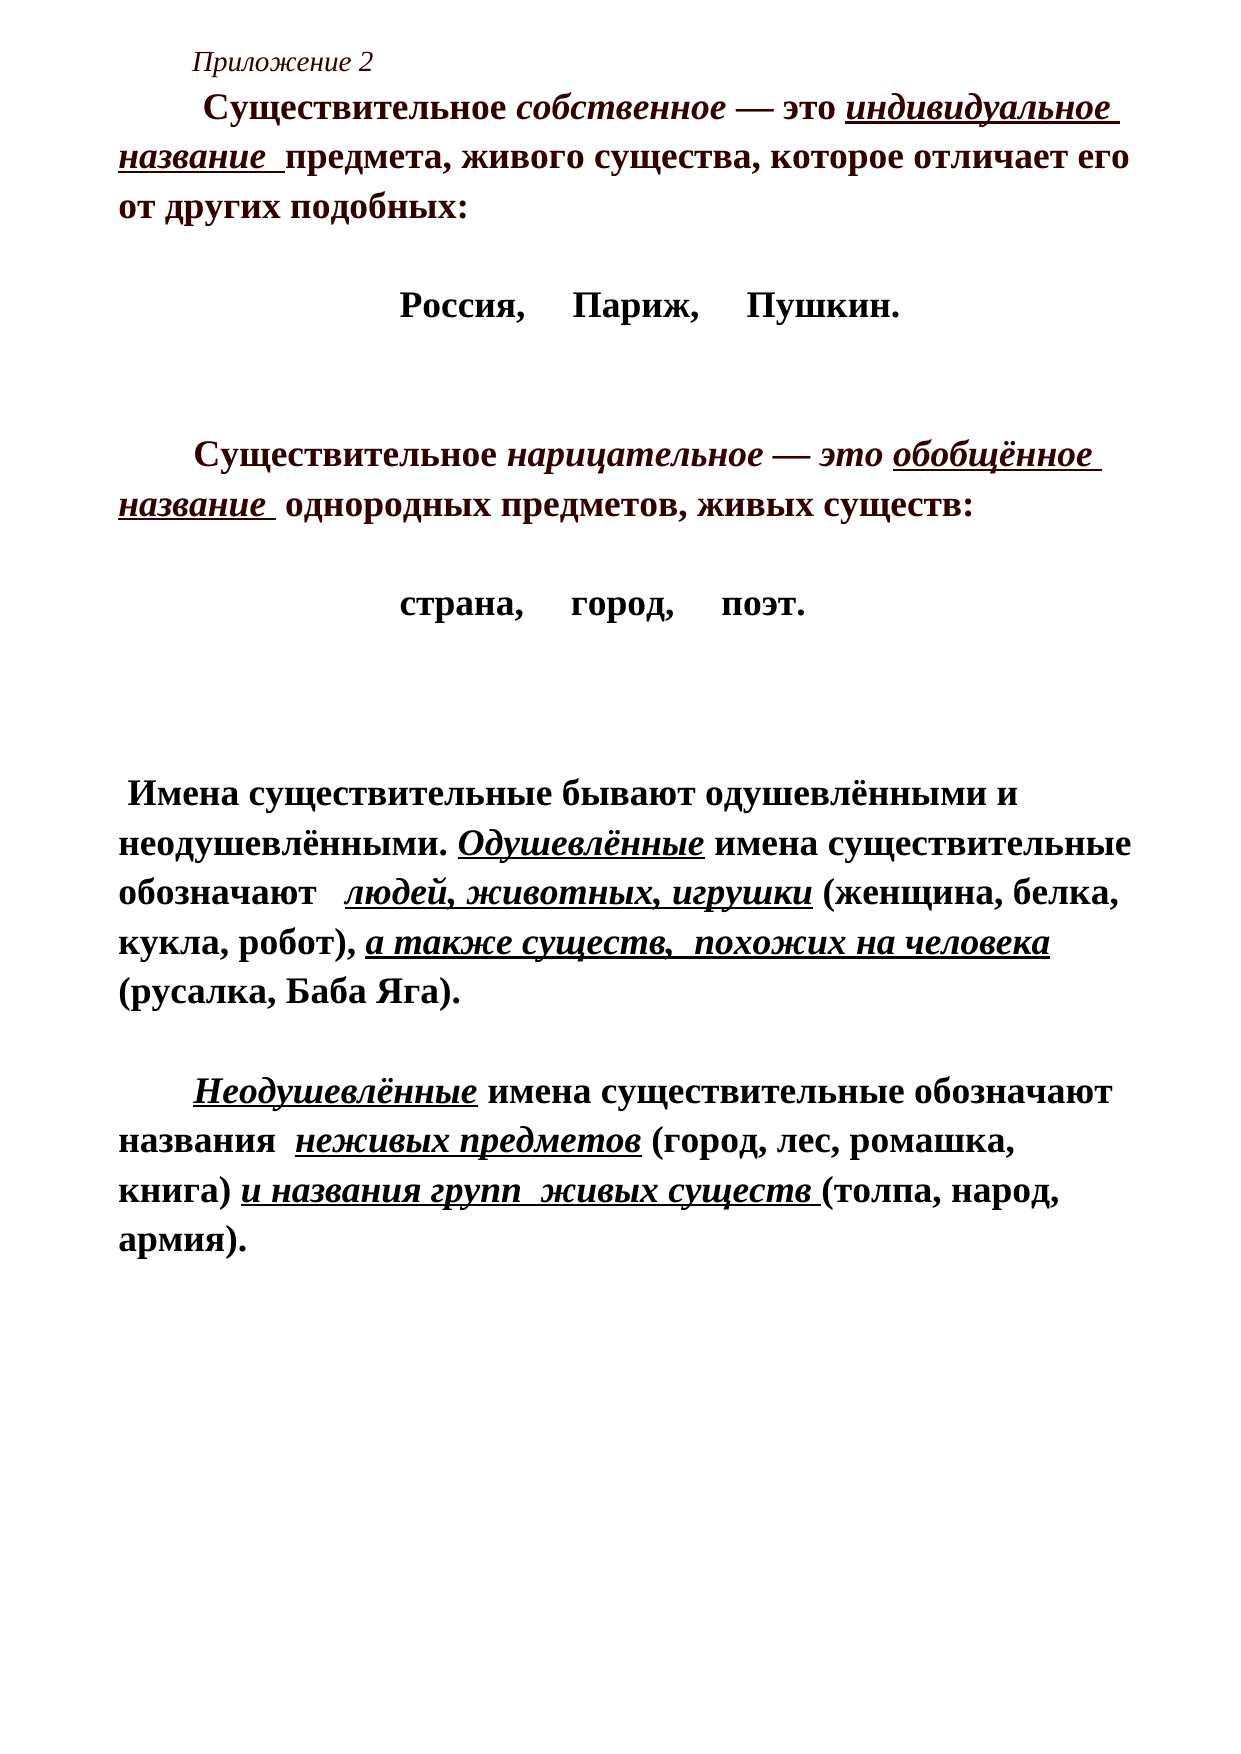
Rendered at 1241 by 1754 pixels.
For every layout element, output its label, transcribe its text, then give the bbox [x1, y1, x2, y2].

text Приложение 2 Существительное собственное — это индивидуальное название предмета, живого существа, которое отличает его от других подобных: Россия, Париж, Пушкин. Существительное нарицательное — это обобщённое название однородных предметов, живых существ: страна, город, поэт. [118, 44, 1152, 623]
text Имена существительные бывают одушевлёнными и неодушевлёнными. Одушевлённые имена существительные обозначают людей, животных, игрушки (женщина, белка, кукла, робот), а также существ, похожих на человека (русалка, Баба Яга). Неодушевлённые имена существительные обозначают названия неживых предметов (город, лес, ромашка, книга) и названия групп живых существ (толпа, народ, армия). [118, 721, 1152, 1292]
